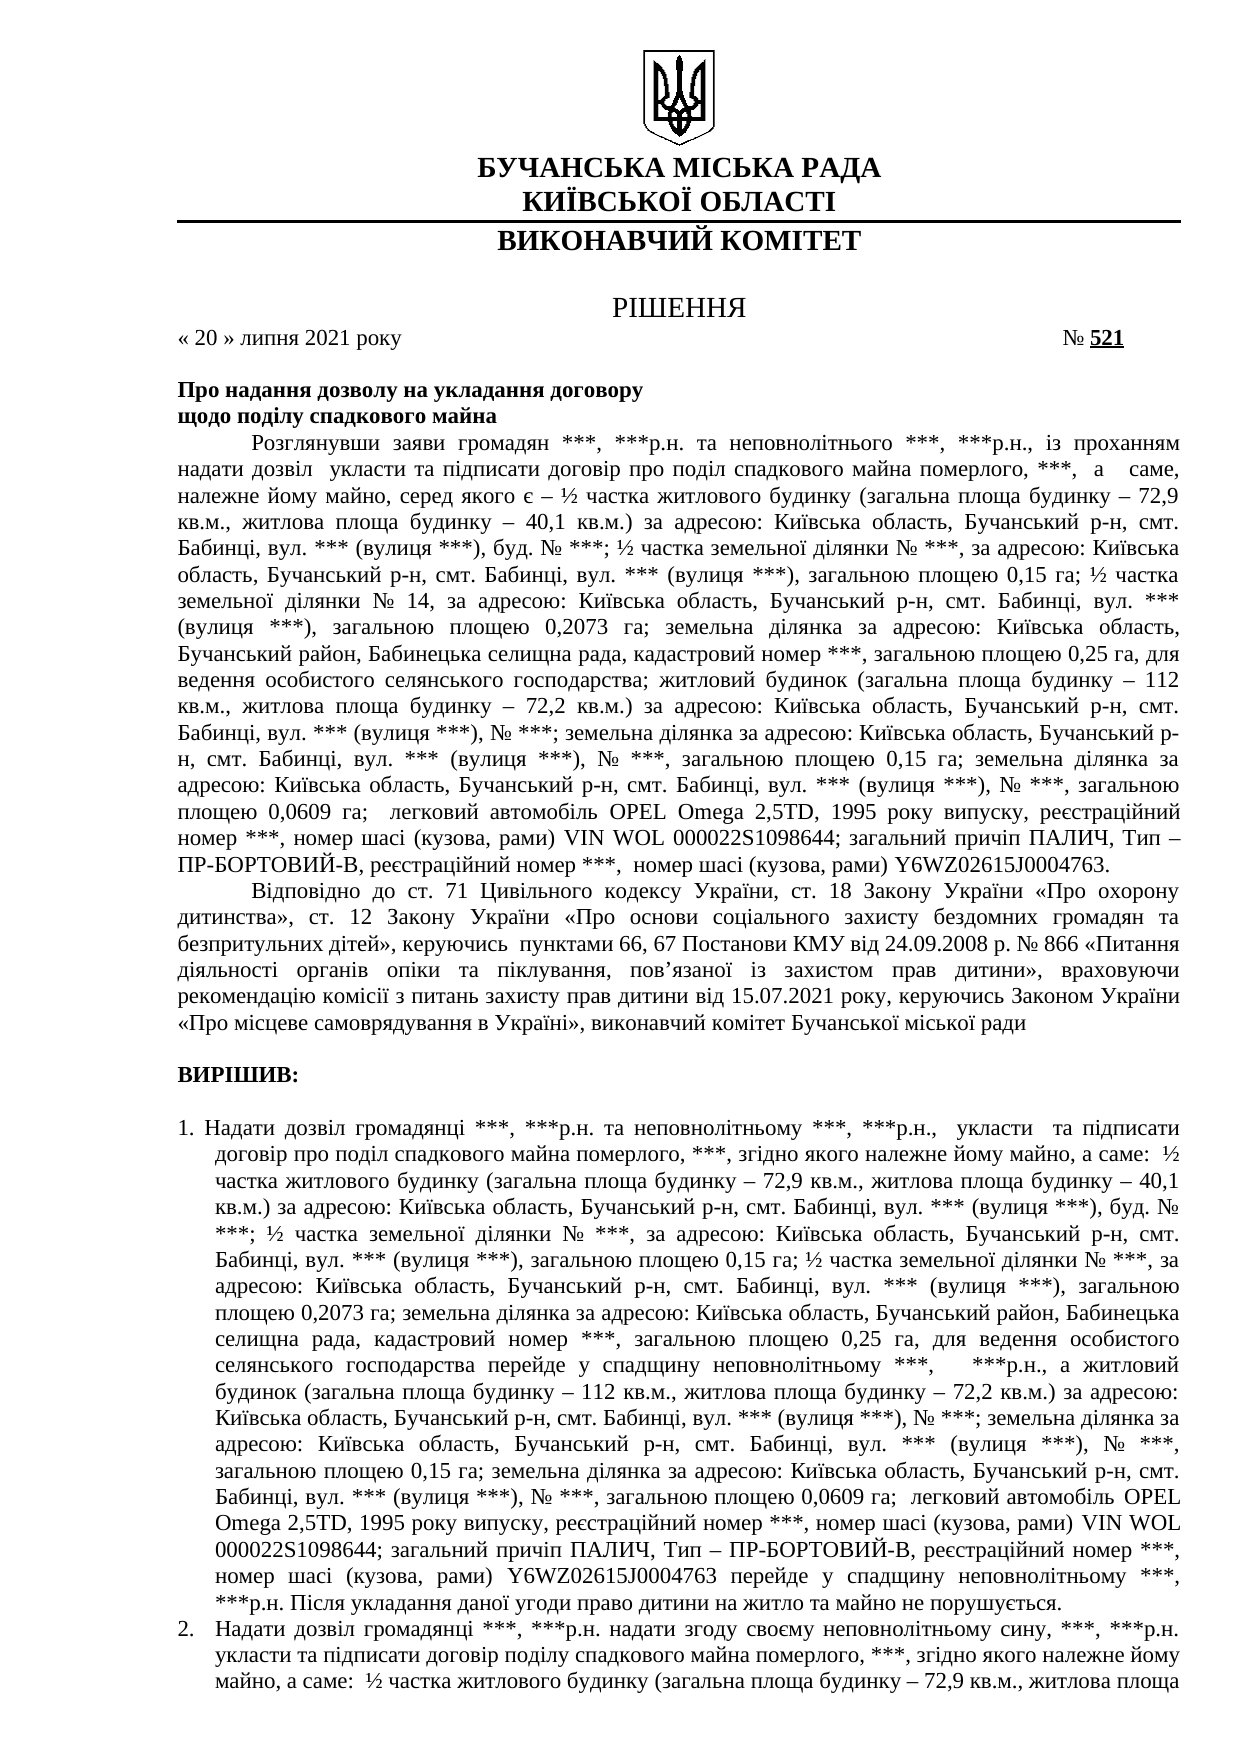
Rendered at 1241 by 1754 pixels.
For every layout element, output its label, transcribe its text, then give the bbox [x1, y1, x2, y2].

text КИЇВСЬКОЇ ОБЛАСТІ [177, 184, 1181, 220]
text ВИРІШИВ: [177, 1061, 1181, 1088]
text Відповідно до ст. 71 Цивільного кодексу України, ст. 18 Закону України «Про охорону дитинства», ст. 12 Закону України «Про основи соціального захисту бездомних громадян та безпритульних дітей», керуючись пунктами 66, 67 Постанови КМУ від 24.09.2008 р. № 866 «Питання діяльності органів опіки та піклування, пов’язаної із захистом прав дитини», враховуючи рекомендацію комісії з питань захисту прав дитини від 15.07.2021 року, керуючись Законом України «Про місцеве самоврядування в Україні», виконавчий комітет Бучанської міської ради [177, 877, 1181, 1035]
text « 20 » липня 2021 року № 521 [177, 323, 1181, 350]
text 1. Надати дозвіл громадянці ***, ***р.н. та неповнолітньому ***, ***р.н., укласти та підписати договір про поділ спадкового майна померлого, ***, згідно якого належне йому майно, а саме: ½ частка житлового будинку (загальна площа будинку – 72,9 кв.м., житлова площа будинку – 40,1 кв.м.) за адресою: Київська область, Бучанський р-н, смт. Бабинці, вул. *** (вулиця ***), буд. № ***; ½ частка земельної ділянки № ***, за адресою: Київська область, Бучанський р-н, смт. Бабинці, вул. *** (вулиця ***), загальною площею 0,15 га; ½ частка земельної ділянки № ***, за адресою: Київська область, Бучанський р-н, смт. Бабинці, вул. *** (вулиця ***), загальною площею 0,2073 га; земельна ділянка за адресою: Київська область, Бучанський район, Бабинецька селищна рада, кадастровий номер ***, загальною площею 0,25 га, для ведення особистого селянського господарства перейде у спадщину неповнолітньому ***, ***р.н., а житловий будинок (загальна площа будинку – 112 кв.м., житлова площа будинку – 72,2 кв.м.) за адресою: Київська область, Бучанський р-н, смт. Бабинці, вул. *** (вулиця ***), № ***; земельна ділянка за адресою: Київська область, Бучанський р-н, смт. Бабинці, вул. *** (вулиця ***), № ***, загальною площею 0,15 га; земельна ділянка за адресою: Київська область, Бучанський р-н, смт. Бабинці, вул. *** (вулиця ***), № ***, загальною площею 0,0609 га; легковий автомобіль OPEL Omega 2,5TD, 1995 року випуску, реєстраційний номер ***, номер шасі (кузова, рами) VIN WOL 000022S1098644; загальний причіп ПАЛИЧ, Тип – ПР-БОРТОВИЙ-В, реєстраційний номер ***, номер шасі (кузова, рами) Y6WZ02615J0004763 перейде у спадщину неповнолітньому ***, ***р.н. Після укладання даної угоди право дитини на житло та майно не порушується. [177, 1114, 1181, 1615]
text щодо поділу спадкового майна [177, 403, 1181, 429]
text ВИКОНАВЧИЙ КОМІТЕТ [177, 223, 1181, 256]
text РІШЕННЯ [177, 290, 1181, 323]
text БУЧАНСЬКА МІСЬКА РАДА [177, 151, 1181, 184]
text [177, 1615, 1181, 1694]
text Розглянувши заяви громадян ***, ***р.н. та неповнолітнього ***, ***р.н., із проханням надати дозвіл укласти та підписати договір про поділ спадкового майна померлого, ***, а саме, належне йому майно, серед якого є – ½ частка житлового будинку (загальна площа будинку – 72,9 кв.м., житлова площа будинку – 40,1 кв.м.) за адресою: Київська область, Бучанський р-н, смт. Бабинці, вул. *** (вулиця ***), буд. № ***; ½ частка земельної ділянки № ***, за адресою: Київська область, Бучанський р-н, смт. Бабинці, вул. *** (вулиця ***), загальною площею 0,15 га; ½ частка земельної ділянки № 14, за адресою: Київська область, Бучанський р-н, смт. Бабинці, вул. *** (вулиця ***), загальною площею 0,2073 га; земельна ділянка за адресою: Київська область, Бучанський район, Бабинецька селищна рада, кадастровий номер ***, загальною площею 0,25 га, для ведення особистого селянського господарства; житловий будинок (загальна площа будинку – 112 кв.м., житлова площа будинку – 72,2 кв.м.) за адресою: Київська область, Бучанський р-н, смт. Бабинці, вул. *** (вулиця ***), № ***; земельна ділянка за адресою: Київська область, Бучанський р-н, смт. Бабинці, вул. *** (вулиця ***), № ***, загальною площею 0,15 га; земельна ділянка за адресою: Київська область, Бучанський р-н, смт. Бабинці, вул. *** (вулиця ***), № ***, загальною площею 0,0609 га; легковий автомобіль OPEL Omega 2,5TD, 1995 року випуску, реєстраційний номер ***, номер шасі (кузова, рами) VIN WOL 000022S1098644; загальний причіп ПАЛИЧ, Тип – ПР-БОРТОВИЙ-В, реєстраційний номер ***, номер шасі (кузова, рами) Y6WZ02615J0004763. [177, 429, 1181, 877]
text Про надання дозволу на укладання договору [177, 376, 1181, 403]
